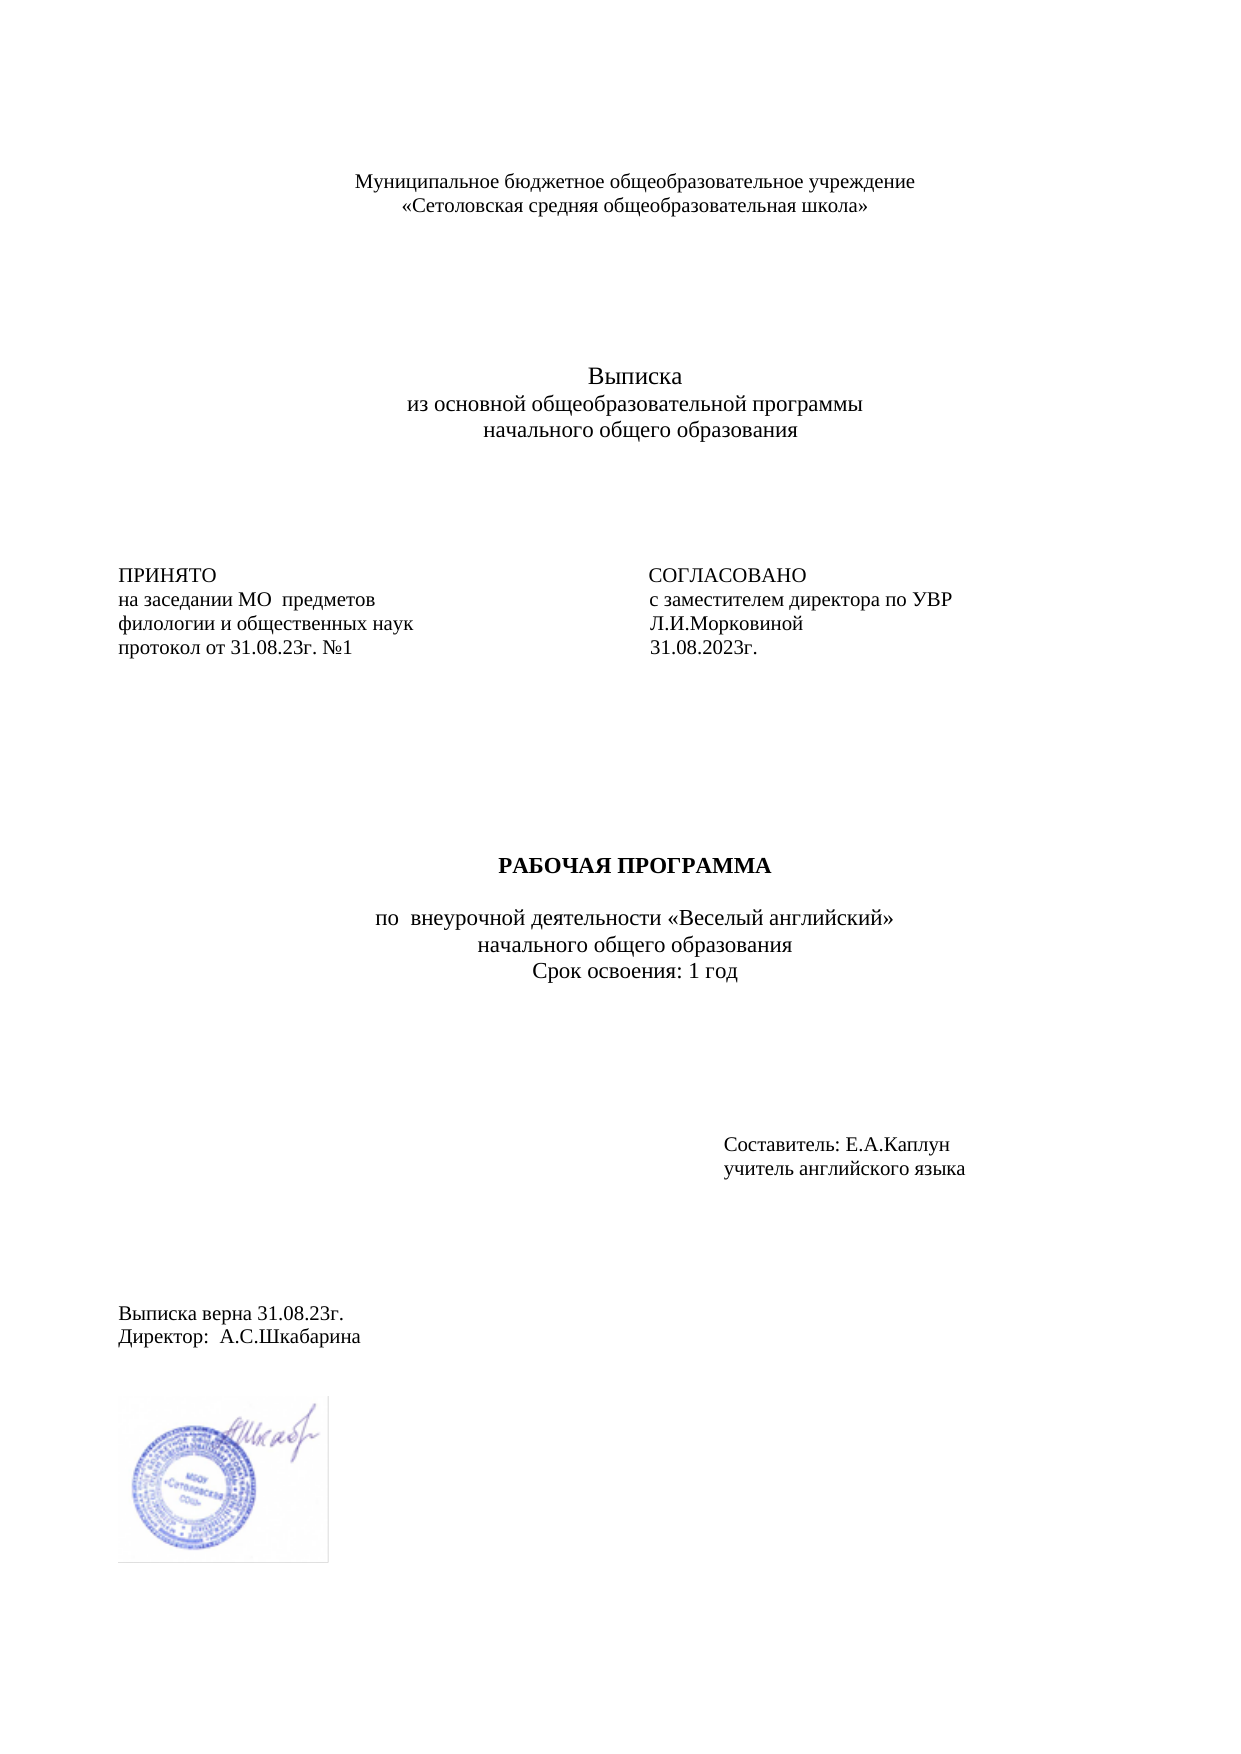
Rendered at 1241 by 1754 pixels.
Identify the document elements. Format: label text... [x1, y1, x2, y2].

text начального общего образования [118, 931, 1152, 957]
text ПРИНЯТО СОГЛАСОВАНО [118, 563, 1152, 587]
text Составитель: Е.А.Каплун [118, 1132, 1152, 1156]
text Директор: А.С.Шкабарина [118, 1324, 1152, 1348]
text РАБОЧАЯ ПРОГРАММА [118, 852, 1152, 878]
text по внеурочной деятельности «Веселый английский» [118, 904, 1152, 931]
text Выписка [118, 361, 1152, 390]
text «Сетоловская средняя общеобразовательная школа» [118, 193, 1152, 217]
text на заседании МО предметов с заместителем директора по УВР [118, 587, 1152, 611]
text начального общего образования [118, 416, 1152, 443]
picture [118, 1396, 329, 1566]
text филологии и общественных наук Л.И.Морковиной [118, 611, 1152, 635]
text Муниципальное бюджетное общеобразовательное учреждение [118, 169, 1152, 193]
text Выписка верна 31.08.23г. [118, 1300, 1152, 1324]
text протокол от 31.08.23г. №1 31.08.2023г. [118, 635, 1152, 659]
text Срок освоения: 1 год [118, 957, 1152, 983]
text из основной общеобразовательной программы [118, 390, 1152, 416]
text учитель английского языка [118, 1156, 1152, 1180]
